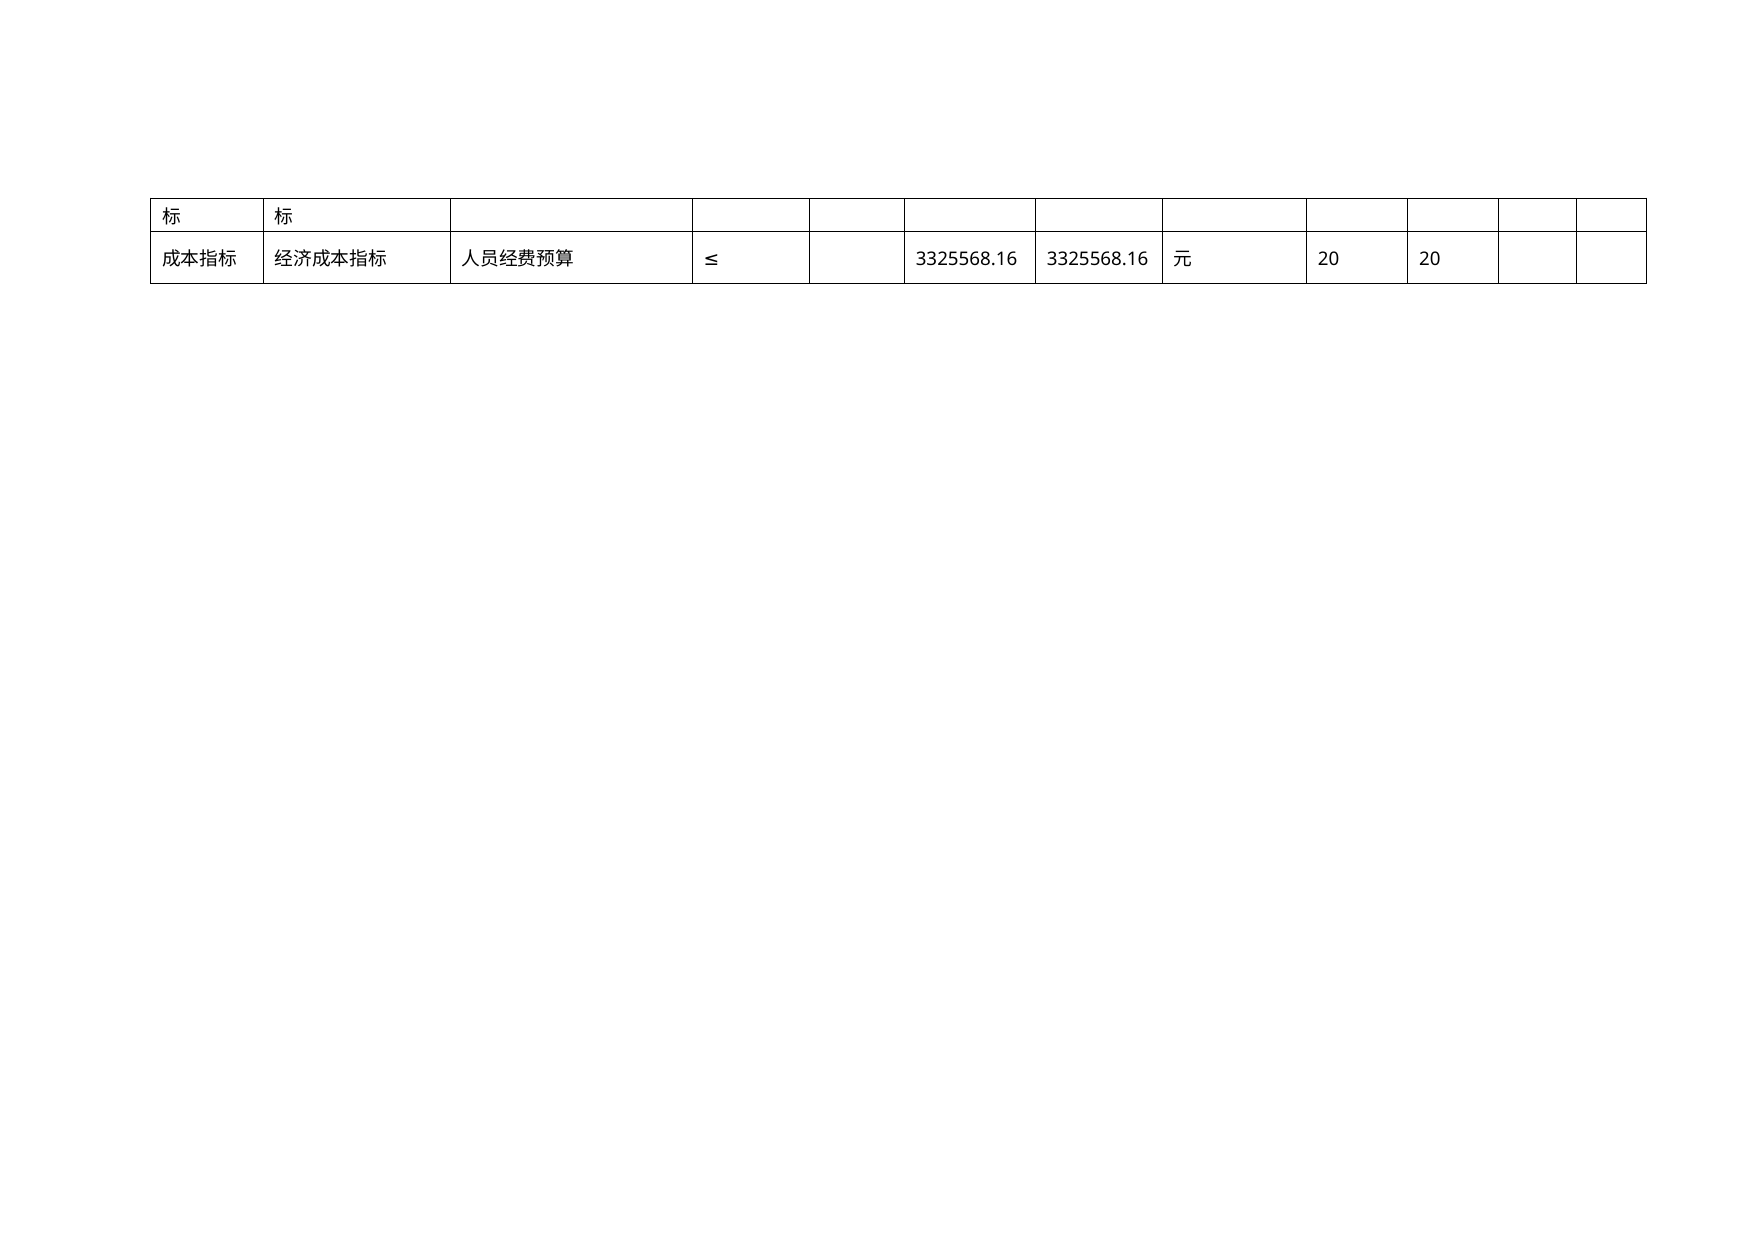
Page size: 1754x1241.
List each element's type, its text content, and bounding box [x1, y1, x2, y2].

table_cell 20 [1307, 232, 1407, 283]
table_cell 95 [905, 199, 1035, 231]
table_cell % [1163, 199, 1306, 231]
table_cell 元 [1163, 232, 1306, 283]
table_cell [1577, 199, 1646, 231]
table_cell 服务对象满意度指标 [264, 199, 450, 231]
table_cell ≥ [693, 199, 809, 231]
table_cell [810, 232, 904, 283]
table_cell 3325568.16 [905, 232, 1035, 283]
table_cell 满意度指标 [151, 199, 263, 231]
table_cell 3325568.16 [1036, 232, 1162, 283]
table_cell ≤ [693, 232, 809, 283]
table_cell [810, 199, 904, 231]
table_cell 人员经费预算 [451, 232, 692, 283]
table_cell 成本指标 [151, 232, 263, 283]
table_cell 5 [1307, 199, 1407, 231]
table_cell 95 [1036, 199, 1162, 231]
table_cell 劳务派遣公司满意度 [451, 199, 692, 231]
table_cell 经济成本指标 [264, 232, 450, 283]
table_cell [1577, 232, 1646, 283]
table_cell 5 [1408, 199, 1498, 231]
table_cell 20 [1408, 232, 1498, 283]
table_cell [1499, 199, 1576, 231]
table_cell [1499, 232, 1576, 283]
